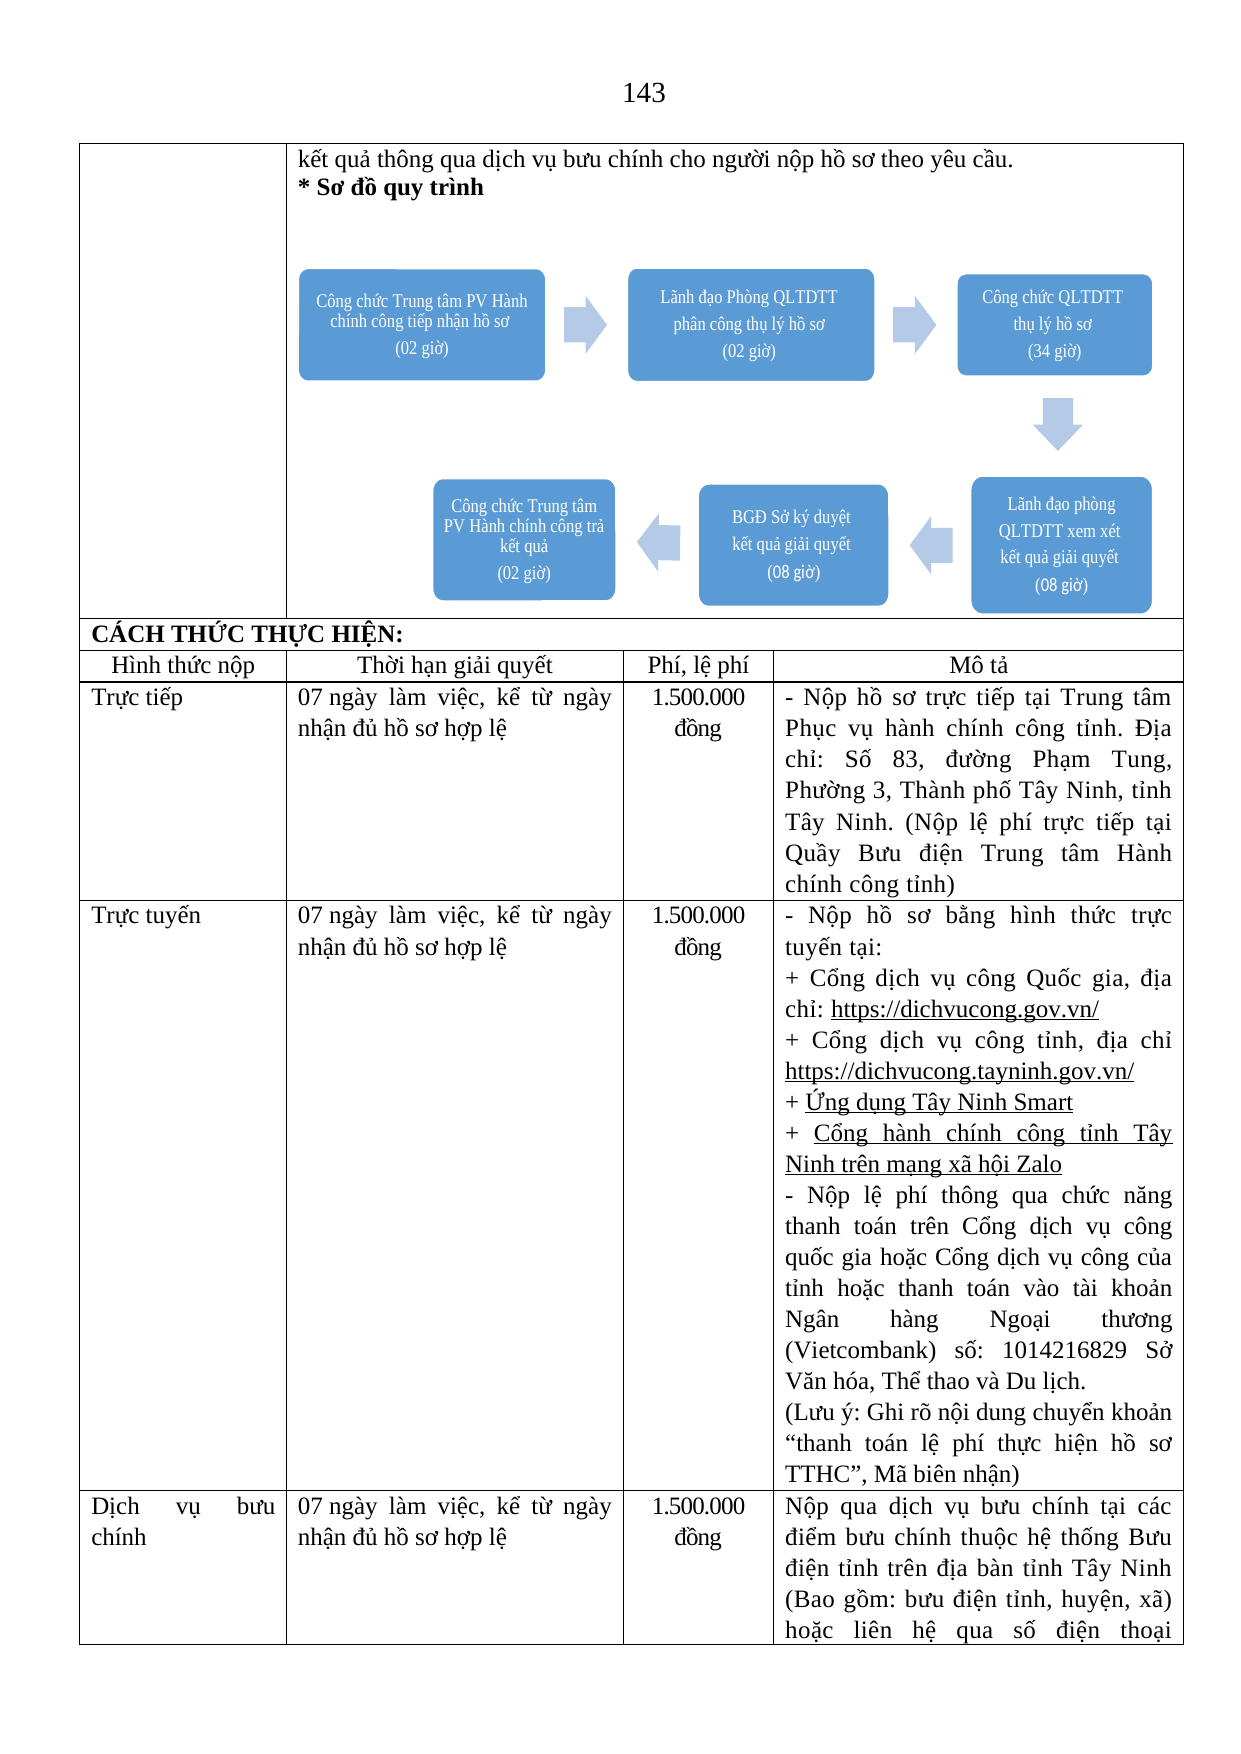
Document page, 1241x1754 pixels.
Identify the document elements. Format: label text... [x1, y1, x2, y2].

table_cell Dịch vụ bưu chính [80, 1491, 286, 1644]
table_cell CÁCH THỨC THỰC HIỆN: [80, 619, 1183, 649]
table_cell Trực tuyến [80, 901, 286, 1490]
table_cell 1.500.000 đồng [624, 901, 773, 1490]
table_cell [287, 1491, 623, 1644]
table_cell - Nộp hồ sơ trực tiếp tại Trung tâm Phục vụ hành chính công tỉnh. Địa chỉ: Số 83, đường Phạm Tung, Phường 3, Thành phố Tây Ninh, tỉnh Tây Ninh. (Nộp lệ phí trực tiếp tại Quầy Bưu điện Trung tâm Hành chính công tỉnh) [774, 683, 1183, 899]
table_cell 07 ngày làm việc, kể từ ngày nhận đủ hồ sơ hợp lệ [287, 683, 623, 899]
table_cell - Nộp hồ sơ bằng hình thức trực tuyến tại: + Cổng dịch vụ công Quốc gia, địa chỉ: https://dichvucong.gov.vn/ + Cổng dịch vụ công tỉnh, địa chỉ https://dichvucong.tayninh.gov.vn/ + Ứng dụng Tây Ninh Smart + Cổng hành chính công tỉnh Tây Ninh trên mạng xã hội Zalo - Nộp lệ phí thông qua chức năng thanh toán trên Cổng dịch vụ công quốc gia hoặc Cổng dịch vụ công của tỉnh hoặc thanh toán vào tài khoản Ngân hàng Ngoại thương (Vietcombank) số: 1014216829 Sở Văn hóa, Thể thao và Du lịch. (Lưu ý: Ghi rõ nội dung chuyển khoản “thanh toán lệ phí thực hiện hồ sơ TTHC”, Mã biên nhận) [774, 901, 1183, 1490]
table_cell Phí, lệ phí [624, 651, 773, 681]
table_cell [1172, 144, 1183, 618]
table_cell [80, 144, 286, 618]
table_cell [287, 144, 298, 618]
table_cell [774, 1491, 1183, 1644]
table_cell Thời hạn giải quyết [287, 651, 623, 681]
table_cell 1.500.000 đồng [624, 1491, 773, 1644]
table_cell Trực tiếp [80, 683, 286, 899]
table_cell 07 ngày làm việc, kể từ ngày nhận đủ hồ sơ hợp lệ [287, 901, 623, 1490]
table_cell Mô tả [774, 651, 1183, 681]
table_cell 1.500.000 đồng [624, 683, 773, 899]
table_cell Hình thức nộp [80, 651, 286, 681]
